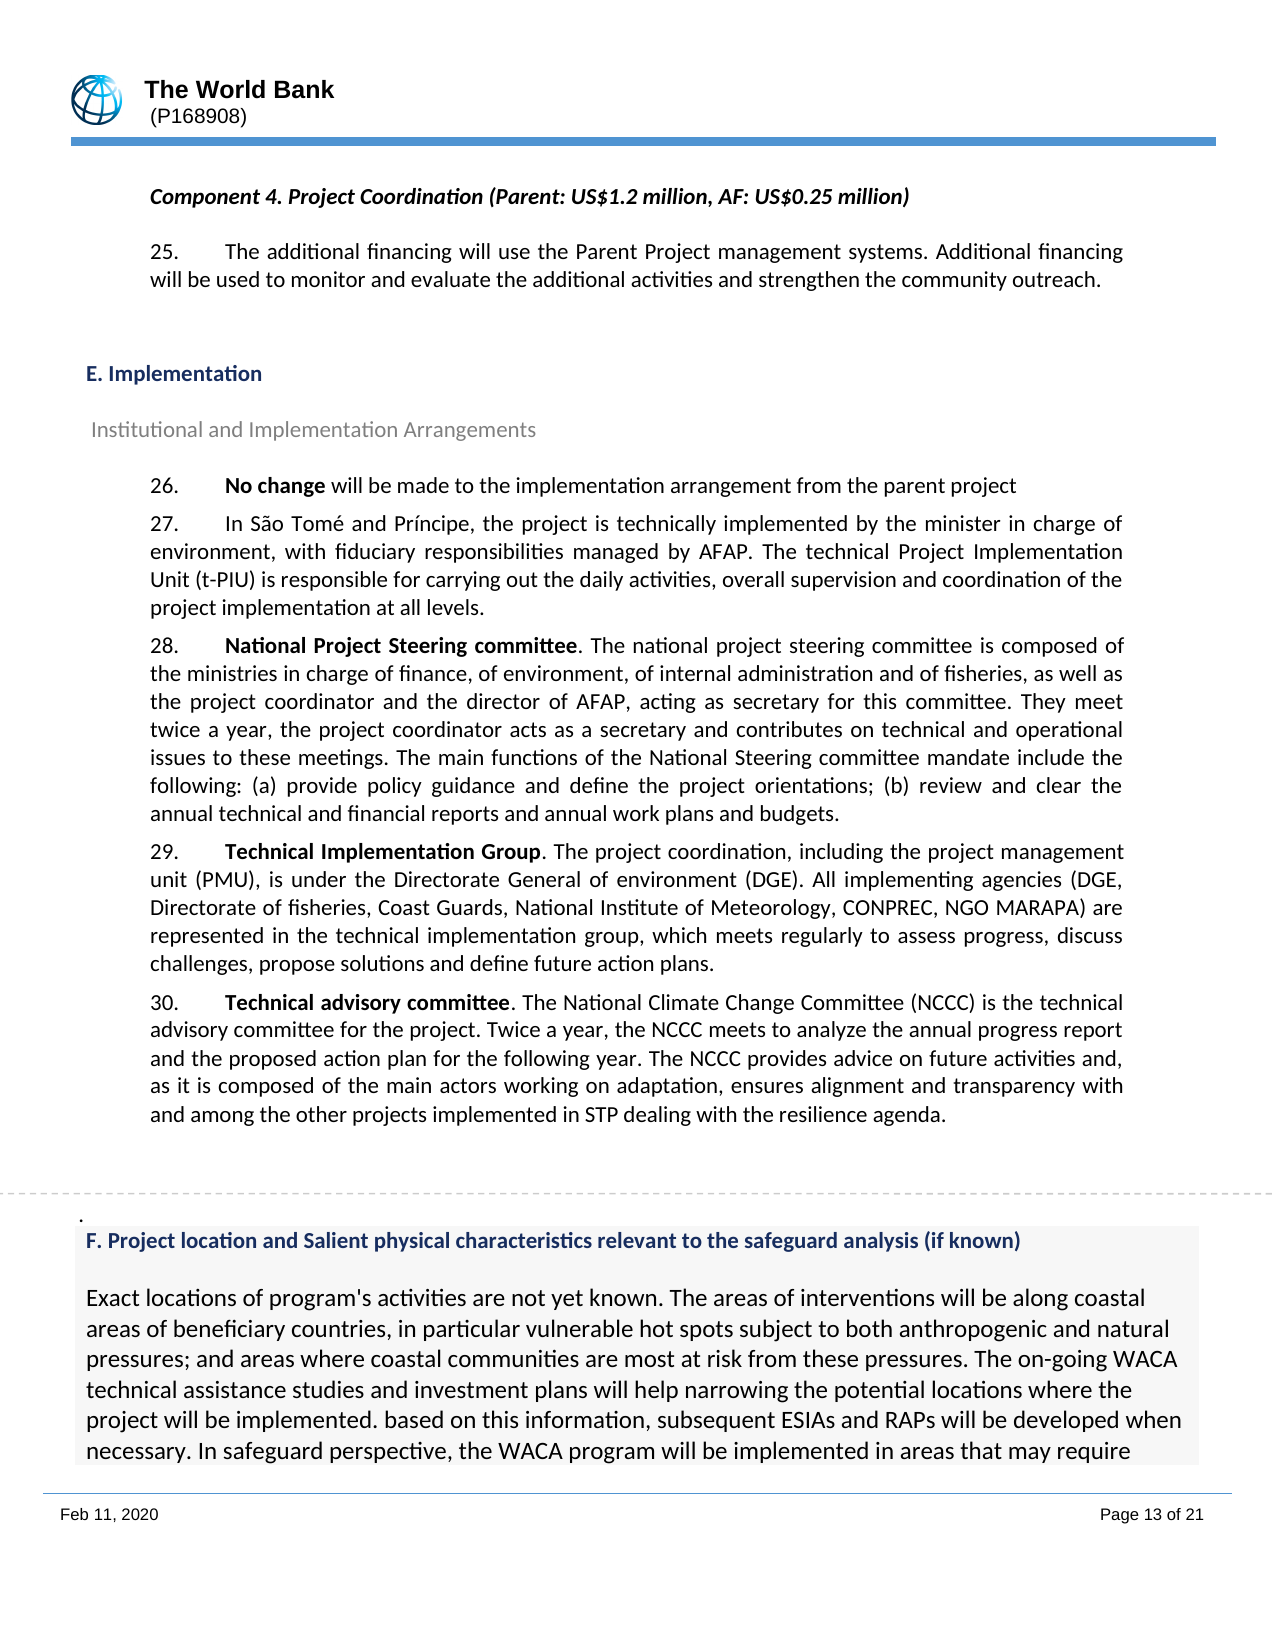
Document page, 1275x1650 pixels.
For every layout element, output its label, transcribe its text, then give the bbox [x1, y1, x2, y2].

list The additional financing will use the Parent Project management systems. Additional financing will be used to monitor and evaluate the additional activities and strengthen the community outreach. [150, 237, 1125, 293]
picture [95, 86, 101, 94]
list Technical Implementation Group. The project coordination, including the project management unit (PMU), is under the Directorate General of environment (DGE). All implementing agencies (DGE, Directorate of fisheries, Coast Guards, National Institute of Meteorology, CONPREC, NGO MARAPA) are represented in the technical implementation group, which meets regularly to assess progress, discuss challenges, propose solutions and define future action plans. [150, 837, 1125, 978]
list Technical advisory committee. The National Climate Change Committee (NCCC) is the technical advisory committee for the project. Twice a year, the NCCC meets to analyze the annual progress report and the proposed action plan for the following year. The NCCC provides advice on future activities and, as it is composed of the main actors working on adaptation, ensures alignment and transparency with and among the other projects implemented in STP dealing with the resilience agenda. [150, 988, 1125, 1128]
picture [71, 75, 123, 125]
picture [87, 83, 95, 90]
list In São Tomé and Príncipe, the project is technically implemented by the minister in charge of environment, with fiduciary responsibilities managed by AFAP. The technical Project Implementation Unit (t-PIU) is responsible for carrying out the daily activities, overall supervision and coordination of the project implementation at all levels. [150, 509, 1125, 621]
text Component 4. Project Coordination (Parent: US$1.2 million, AF: US$0.25 million) [150, 182, 1125, 210]
table_header E. Implementation [75, 359, 1199, 387]
picture [103, 75, 123, 113]
list National Project Steering committee. The national project steering committee is composed of the ministries in charge of finance, of environment, of internal administration and of fisheries, as well as the project coordinator and the director of AFAP, acting as secretary for this committee. They meet twice a year, the project coordinator acts as a secretary and contributes on technical and operational issues to these meetings. The main functions of the National Steering committee mandate include the following: (a) provide policy guidance and define the project orientations; (b) review and clear the annual technical and financial reports and annual work plans and budgets. [150, 631, 1125, 827]
table_header Institutional and Implementation Arrangements [75, 415, 1200, 443]
list No change will be made to the implementation arrangement from the parent project [150, 471, 1125, 499]
